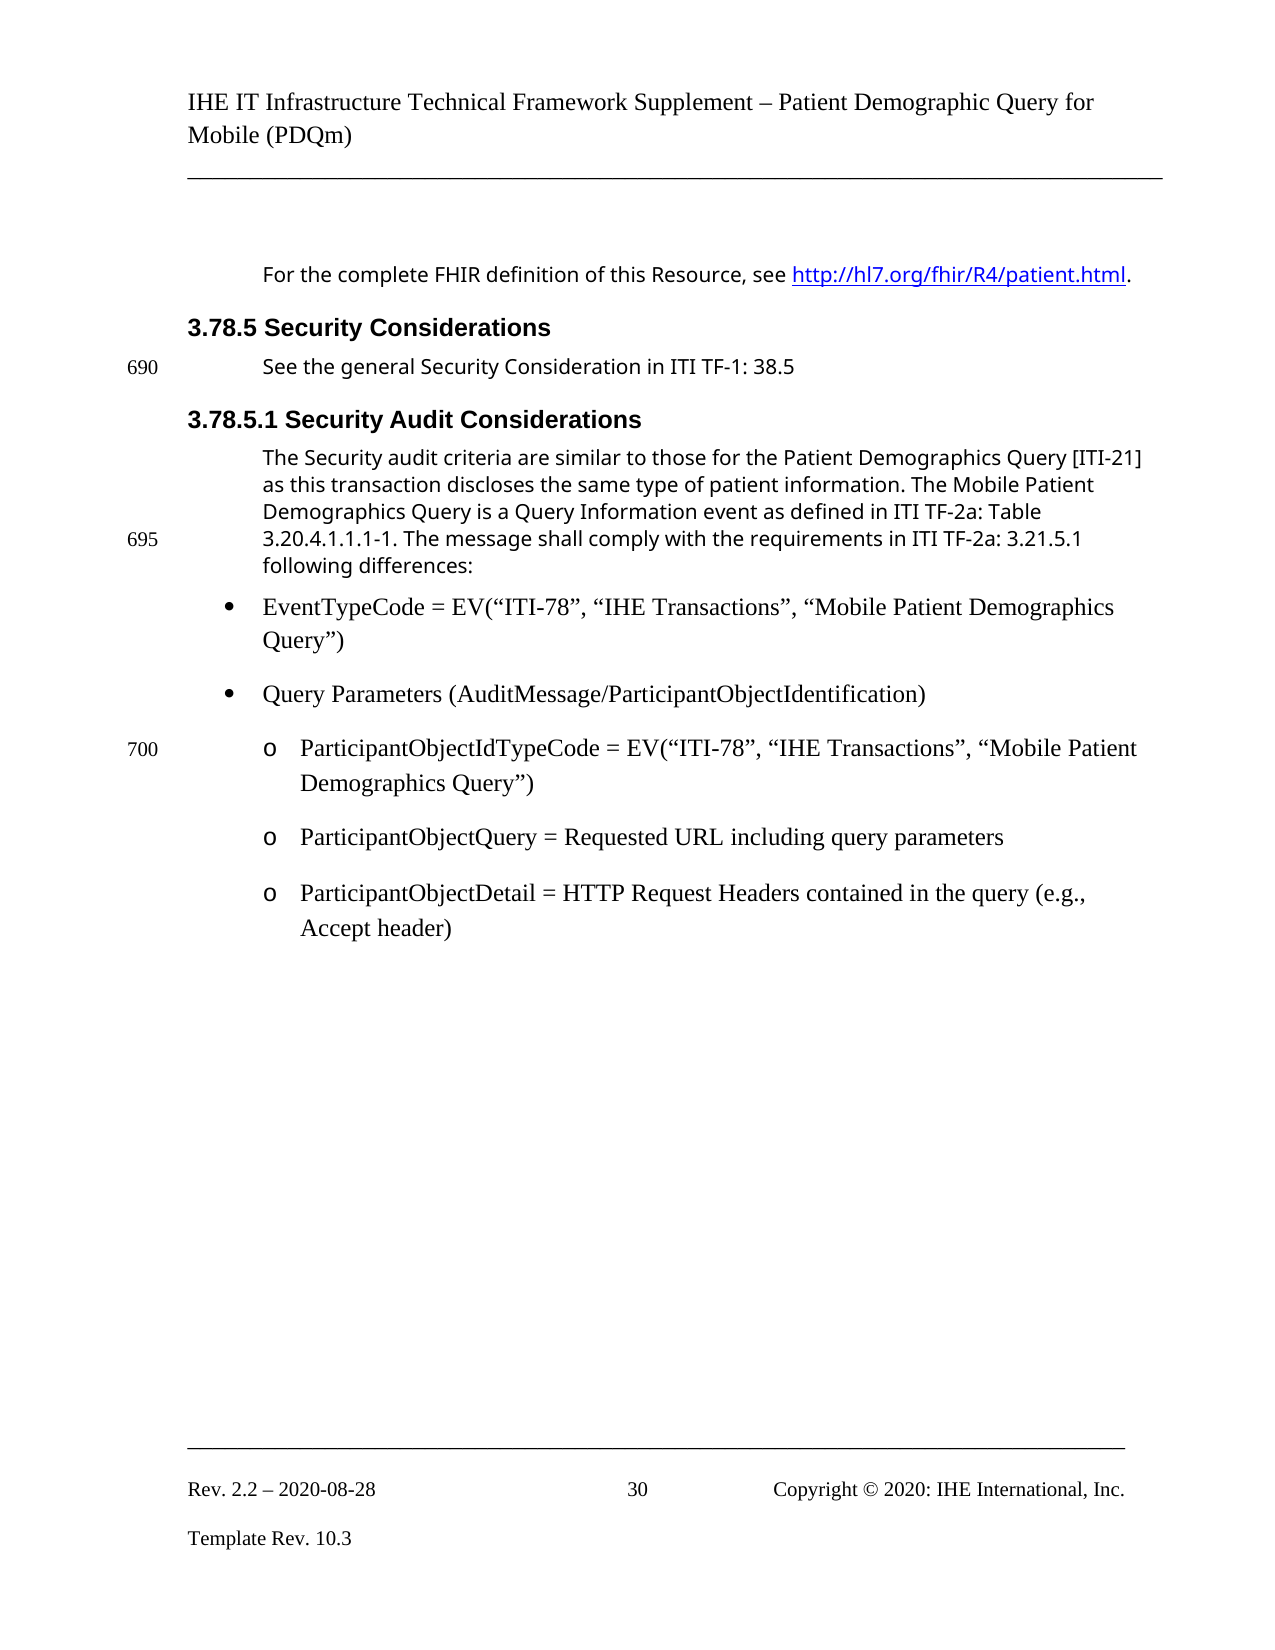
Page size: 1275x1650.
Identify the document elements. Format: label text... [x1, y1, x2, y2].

text For the complete FHIR definition of this Resource, see http://hl7.org/fhir/R4/patient.html. [262, 261, 1162, 288]
subtitle 3.78.5.1 Security Audit Considerations [187, 405, 1162, 433]
list EventTypeCode = EV(“ITI-78”, “IHE Transactions”, “Mobile Patient Demographics Query”) [225, 592, 1162, 654]
list ParticipantObjectQuery = Requested URL including query parameters [262, 822, 1162, 852]
list ParticipantObjectIdTypeCode = EV(“ITI-78”, “IHE Transactions”, “Mobile Patient Demographics Query”) [262, 733, 1162, 796]
text See the general Security Consideration in ITI TF-1: 38.5 [262, 353, 1162, 380]
list ParticipantObjectDetail = HTTP Request Headers contained in the query (e.g., Accept header) [262, 878, 1162, 942]
list Query Parameters (AuditMessage/ParticipantObjectIdentification) [225, 679, 1162, 707]
text The Security audit criteria are similar to those for the Patient Demographics Query [ITI-21] as this transaction discloses the same type of patient information. The Mobile Patient Demographics Query is a Query Information event as defined in ITI TF-2a: Table 3.20.4.1.1.1-1. The message shall comply with the requirements in ITI TF-2a: 3.21.5.1 following differences: [262, 444, 1162, 579]
subtitle 3.78.5 Security Considerations [187, 313, 1162, 342]
